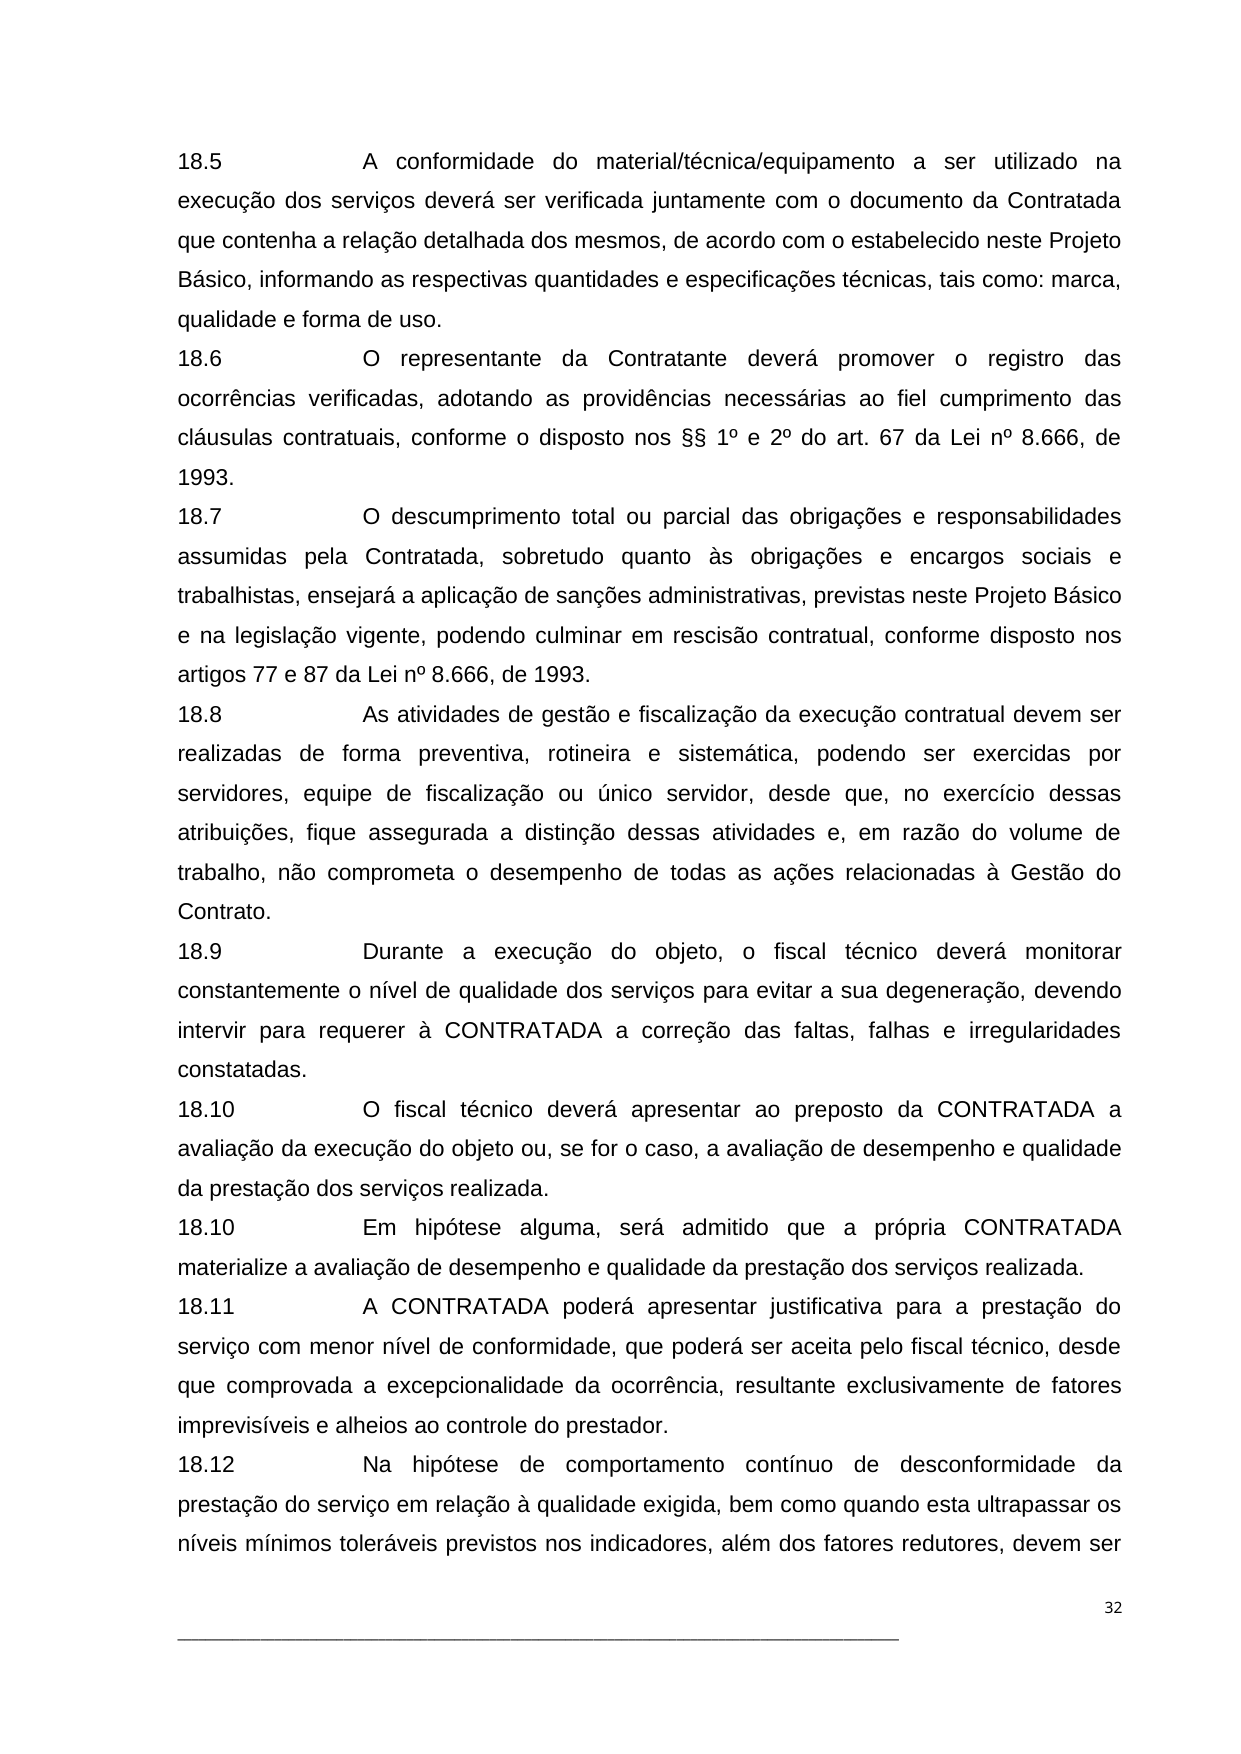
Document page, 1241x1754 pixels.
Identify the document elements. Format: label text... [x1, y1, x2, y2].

text 18.5 A conformidade do material/técnica/equipamento a ser utilizado na execução dos serviços deverá ser verificada juntamente com o documento da Contratada que contenha a relação detalhada dos mesmos, de acordo com o estabelecido neste Projeto Básico, informando as respectivas quantidades e especificações técnicas, tais como: marca, qualidade e forma de uso. [177, 148, 1122, 332]
text 18.7 O descumprimento total ou parcial das obrigações e responsabilidades assumidas pela Contratada, sobretudo quanto às obrigações e encargos sociais e trabalhistas, ensejará a aplicação de sanções administrativas, previstas neste Projeto Básico e na legislação vigente, podendo culminar em rescisão contratual, conforme disposto nos artigos 77 e 87 da Lei nº 8.666, de 1993. [177, 503, 1122, 687]
text 18.8 As atividades de gestão e fiscalização da execução contratual devem ser realizadas de forma preventiva, rotineira e sistemática, podendo ser exercidas por servidores, equipe de fiscalização ou único servidor, desde que, no exercício dessas atribuições, fique assegurada a distinção dessas atividades e, em razão do volume de trabalho, não comprometa o desempenho de todas as ações relacionadas à Gestão do Contrato. [177, 701, 1122, 924]
text 18.10 Em hipótese alguma, será admitido que a própria CONTRATADA materialize a avaliação de desempenho e qualidade da prestação dos serviços realizada. [177, 1214, 1122, 1280]
text 18.10 O fiscal técnico deverá apresentar ao preposto da CONTRATADA a avaliação da execução do objeto ou, se for o caso, a avaliação de desempenho e qualidade da prestação dos serviços realizada. [177, 1096, 1122, 1201]
text 18.9 Durante a execução do objeto, o fiscal técnico deverá monitorar constantemente o nível de qualidade dos serviços para evitar a sua degeneração, devendo intervir para requerer à CONTRATADA a correção das faltas, falhas e irregularidades constatadas. [177, 938, 1122, 1082]
text 18.11 A CONTRATADA poderá apresentar justificativa para a prestação do serviço com menor nível de conformidade, que poderá ser aceita pelo fiscal técnico, desde que comprovada a excepcionalidade da ocorrência, resultante exclusivamente de fatores imprevisíveis e alheios ao controle do prestador. [177, 1293, 1122, 1438]
text 18.6 O representante da Contratante deverá promover o registro das ocorrências verificadas, adotando as providências necessárias ao fiel cumprimento das cláusulas contratuais, conforme o disposto nos §§ 1º e 2º do art. 67 da Lei nº 8.666, de 1993. [177, 345, 1122, 490]
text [177, 1451, 1122, 1557]
